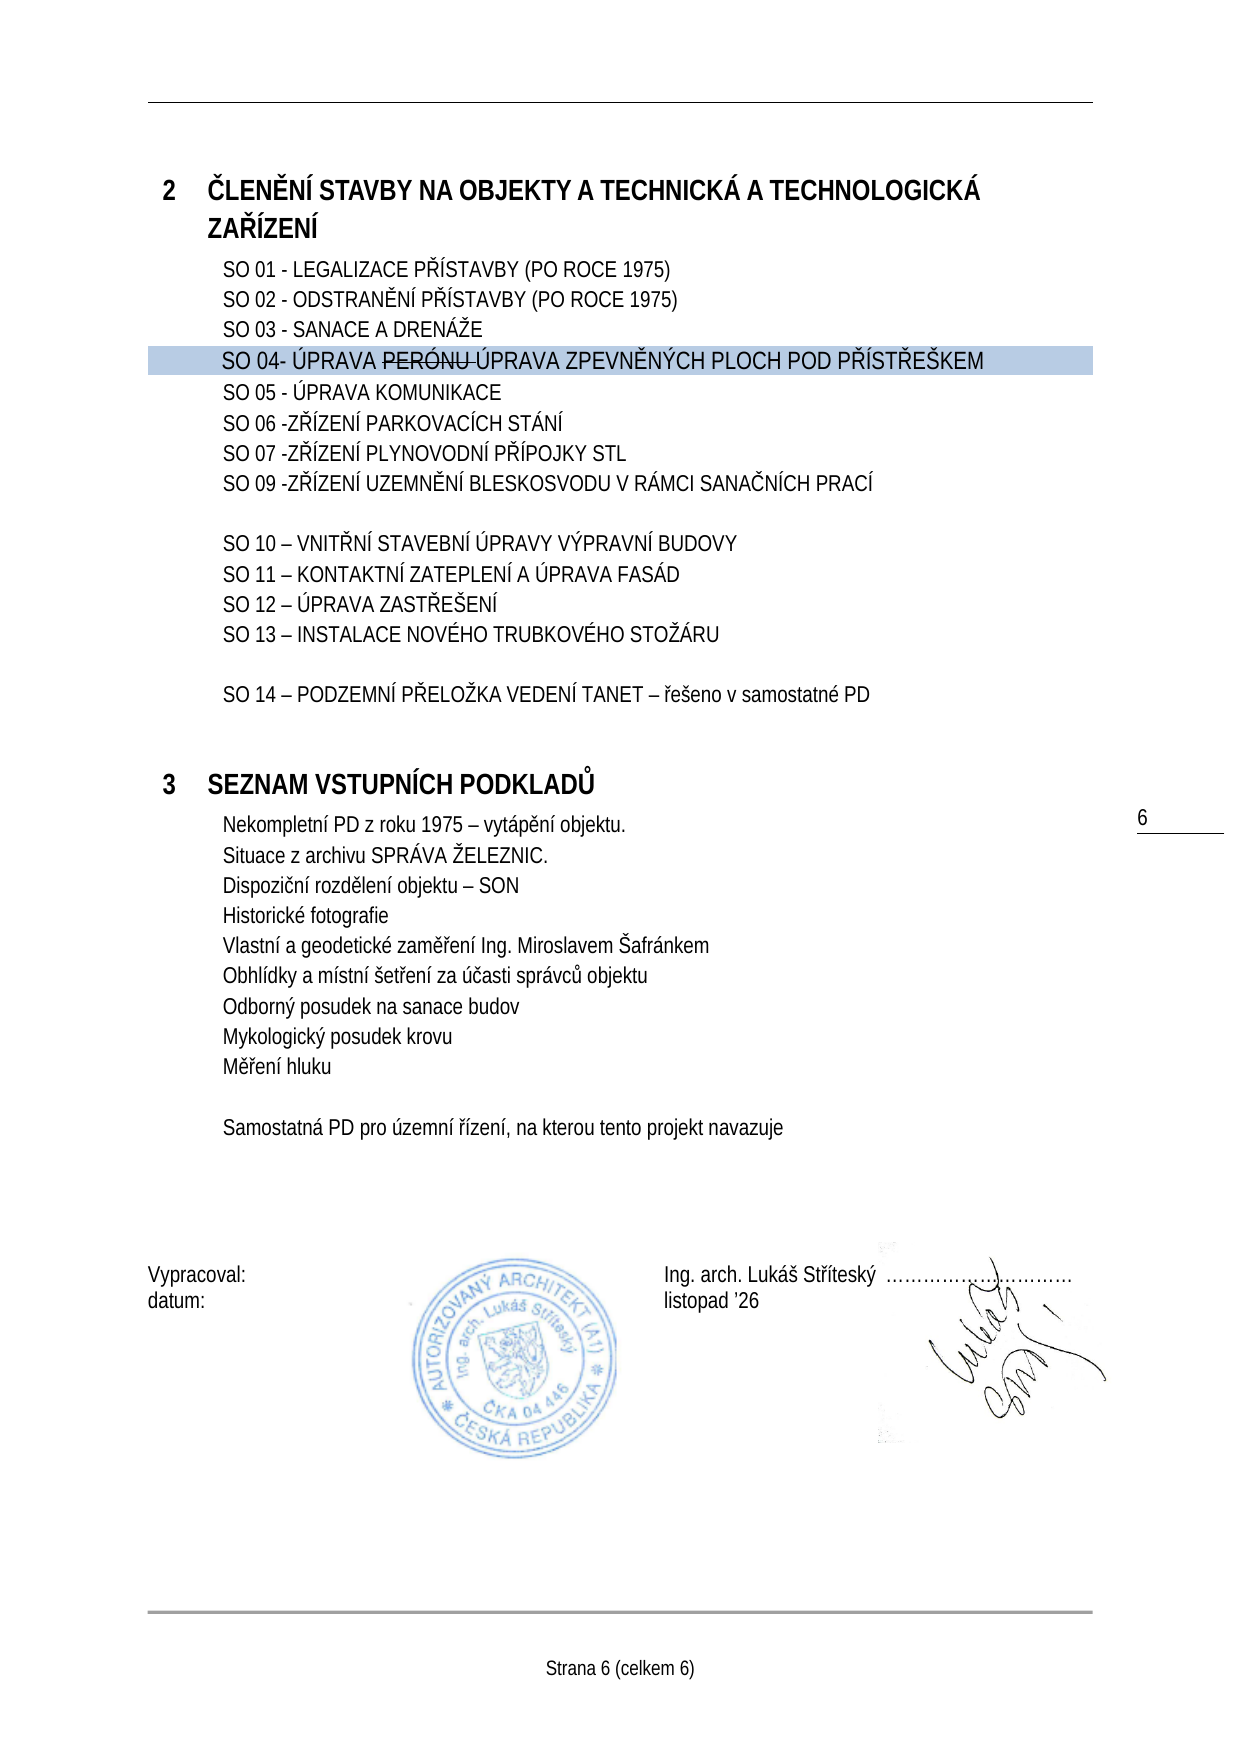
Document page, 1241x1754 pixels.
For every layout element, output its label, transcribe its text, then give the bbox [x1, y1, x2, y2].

list Mykologický posudek krovu [223, 1023, 1093, 1049]
subtitle ČLENĚNÍ STAVBY NA OBJEKTY A TECHNICKÁ A TECHNOLOGICKÁ ZAŘÍZENÍ [162, 173, 1093, 244]
list SO 11 – KONTAKTNÍ ZATEPLENÍ A ÚPRAVA FASÁD [223, 561, 1093, 587]
list Měření hluku [223, 1053, 1093, 1079]
list Odborný posudek na sanace budov [223, 993, 1093, 1019]
list SO 07 -ZŘÍZENÍ PLYNOVODNÍ PŘÍPOJKY STL [223, 440, 1093, 466]
list SO 14 – PODZEMNÍ PŘELOŽKA VEDENÍ TANET – řešeno v samostatné PD [223, 681, 1093, 708]
list SO 01 - LEGALIZACE PŘÍSTAVBY (PO ROCE 1975) [223, 256, 1093, 282]
list SO 02 - ODSTRANĚNÍ PŘÍSTAVBY (PO ROCE 1975) [223, 286, 1093, 312]
list SO 13 – INSTALACE NOVÉHO TRUBKOVÉHO STOŽÁRU [223, 621, 1093, 647]
text Vypracoval: Ing. arch. Lukáš Stříteský ………………………… [148, 1261, 1093, 1287]
list Dispoziční rozdělení objektu – SON [223, 872, 1093, 898]
list SO 12 – ÚPRAVA ZASTŘEŠENÍ [223, 591, 1093, 617]
list Obhlídky a místní šetření za účasti správců objektu [223, 962, 1093, 989]
list Historické fotografie [223, 902, 1093, 928]
text SO 04- ÚPRAVA PERÓNU ÚPRAVA ZPEVNĚNÝCH PLOCH POD PŘÍSTŘEŠKEM [148, 346, 1093, 375]
text datum: červenec ’20 [148, 1287, 1093, 1313]
picture [878, 1242, 1144, 1443]
list SO 06 -ZŘÍZENÍ PARKOVACÍCH STÁNÍ [223, 409, 1093, 436]
list SO 10 – VNITŘNÍ STAVEBNÍ ÚPRAVY VÝPRAVNÍ BUDOVY [223, 530, 1093, 557]
list Nekompletní PD z roku 1975 – vytápění objektu. [223, 811, 1093, 838]
list SO 09 -ZŘÍZENÍ UZEMNĚNÍ BLESKOSVODU V RÁMCI SANAČNÍCH PRACÍ [223, 470, 1093, 496]
list SO 03 - SANACE A DRENÁŽE [223, 316, 1093, 342]
list Samostatná PD pro územní řízení, na kterou tento projekt navazuje [223, 1113, 1093, 1140]
list Situace z archivu SPRÁVA ŽELEZNIC. [223, 842, 1093, 868]
subtitle SEZNAM VSTUPNÍCH PODKLADŮ [162, 767, 1093, 800]
list SO 05 - ÚPRAVA KOMUNIKACE [223, 379, 1093, 406]
list Vlastní a geodetické zaměření Ing. Miroslavem Šafránkem [223, 932, 1093, 959]
